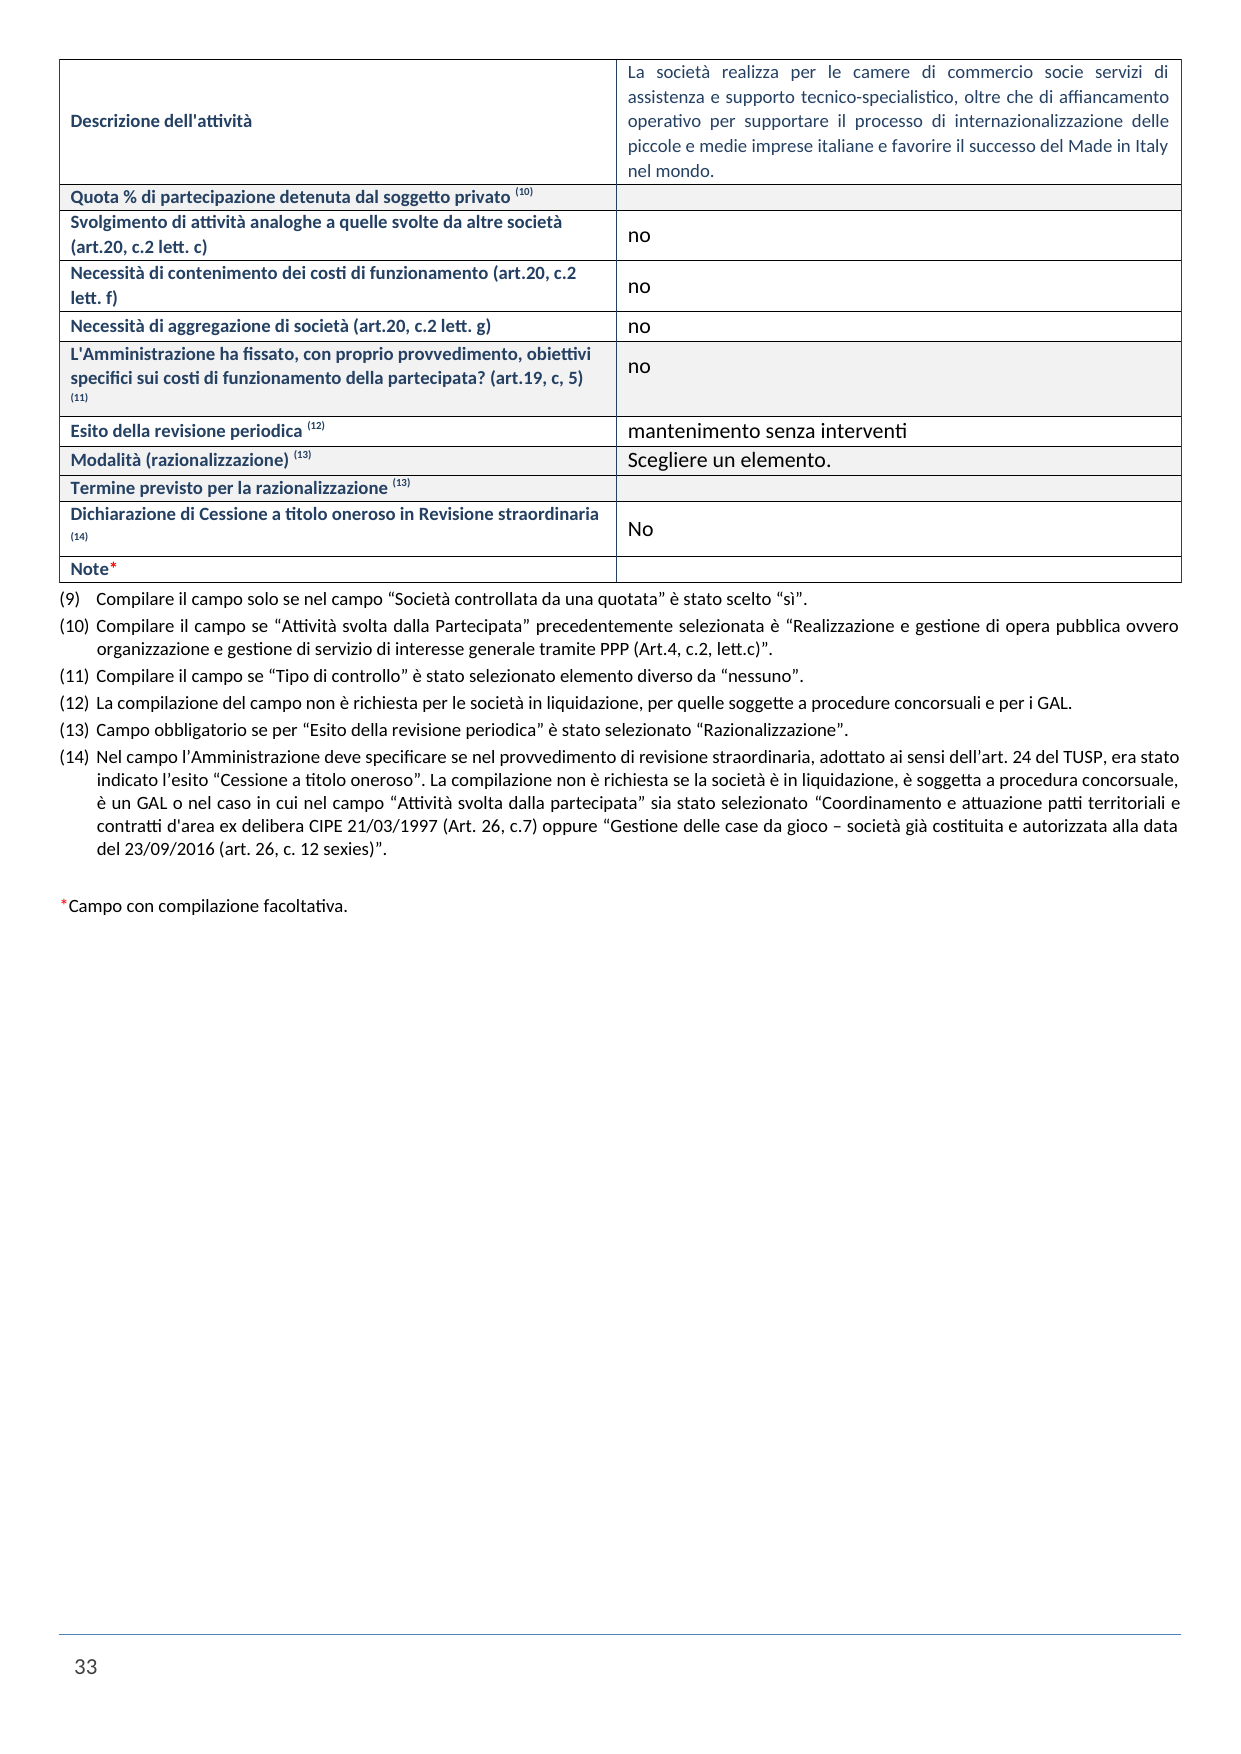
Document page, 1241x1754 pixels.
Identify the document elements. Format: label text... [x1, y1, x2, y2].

list Campo obbligatorio se per “Esito della revisione periodica” è stato selezionato “Razionalizzazione”. [59, 718, 1181, 741]
table_cell La società realizza per le camere di commercio socie servizi di assistenza e supporto tecnico-specialistico, oltre che di affiancamento operativo per supportare il processo di internazionalizzazione delle piccole e medie imprese italiane e favorire il successo del Made in Italy nel mondo. [617, 60, 1181, 184]
table_cell Esito della revisione periodica (12) [60, 417, 616, 446]
table_cell Necessità di contenimento dei costi di funzionamento (art.20, c.2 lett. f) [60, 261, 616, 311]
table_cell L'Amministrazione ha fissato, con proprio provvedimento, obiettivi specifici sui costi di funzionamento della partecipata? (art.19, c, 5) (11) [60, 342, 616, 416]
table_cell Necessità di aggregazione di società (art.20, c.2 lett. g) [60, 312, 616, 341]
table_cell [617, 557, 1181, 582]
list Compilare il campo solo se nel campo “Società controllata da una quotata” è stato scelto “sì”. [59, 587, 1181, 610]
list Compilare il campo se “Attività svolta dalla Partecipata” precedentemente selezionata è “Realizzazione e gestione di opera pubblica ovvero organizzazione e gestione di servizio di interesse generale tramite PPP (Art.4, c.2, lett.c)”. [59, 614, 1181, 660]
table_cell Descrizione dell'attività [60, 60, 616, 184]
table_cell Termine previsto per la razionalizzazione (13) [60, 476, 616, 501]
table_cell [617, 185, 1181, 210]
text *Campo con compilazione facoltativa. [59, 894, 1181, 917]
list Compilare il campo se “Tipo di controllo” è stato selezionato elemento diverso da “nessuno”. [59, 664, 1181, 687]
table_cell [617, 476, 1181, 501]
list Nel campo l’Amministrazione deve specificare se nel provvedimento di revisione straordinaria, adottato ai sensi dell’art. 24 del TUSP, era stato indicato l’esito “Cessione a titolo oneroso”. La compilazione non è richiesta se la società è in liquidazione, è soggetta a procedura concorsuale, è un GAL o nel caso in cui nel campo “Attività svolta dalla partecipata” sia stato selezionato “Coordinamento e attuazione patti territoriali e contratti d'area ex delibera CIPE 21/03/1997 (Art. 26, c.7) oppure “Gestione delle case da gioco – società già costituita e autorizzata alla data del 23/09/2016 (art. 26, c. 12 sexies)”. [59, 745, 1181, 860]
table_cell Svolgimento di attività analoghe a quelle svolte da altre società (art.20, c.2 lett. c) [60, 211, 616, 260]
table_cell Dichiarazione di Cessione a titolo oneroso in Revisione straordinaria (14) [60, 502, 616, 556]
table_cell Modalità (razionalizzazione) (13) [60, 447, 616, 475]
table_cell Quota % di partecipazione detenuta dal soggetto privato (10) [60, 185, 616, 210]
table_cell Note* [60, 557, 616, 582]
list La compilazione del campo non è richiesta per le società in liquidazione, per quelle soggette a procedure concorsuali e per i GAL. [59, 691, 1181, 714]
table_cell [617, 342, 1181, 416]
